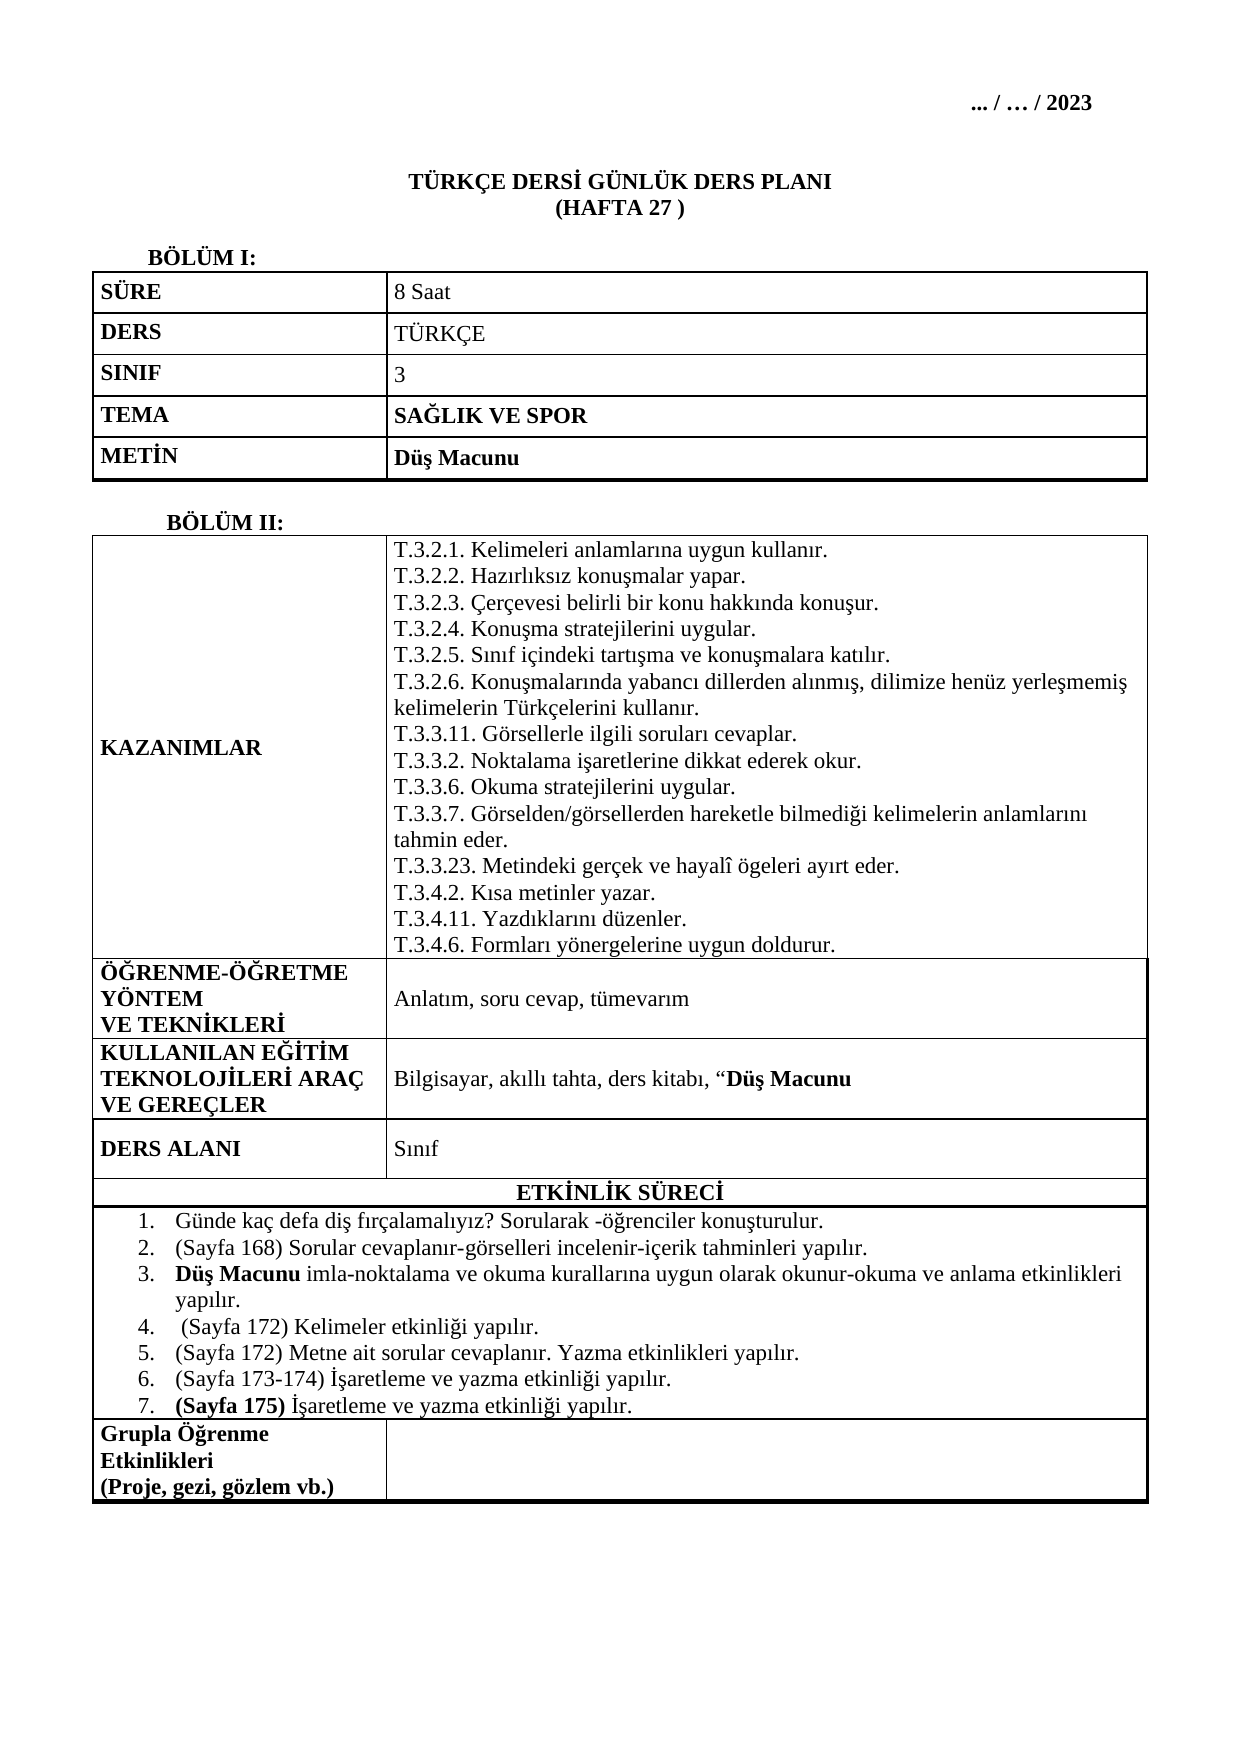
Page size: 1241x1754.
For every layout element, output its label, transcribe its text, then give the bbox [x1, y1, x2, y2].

text ... / … / 2023 [148, 89, 1092, 115]
table_header SÜRE [94, 273, 386, 312]
table_cell TÜRKÇE [388, 314, 1146, 353]
table_header 8 Saat [388, 273, 1146, 312]
table_header KAZANIMLAR [93, 536, 386, 958]
table_cell [387, 1420, 1146, 1499]
table_cell Günde kaç defa diş fırçalamalıyız? Sorularak -öğrenciler konuşturulur. (Sayfa 168) Sorular cevaplanır-görselleri incelenir-içerik tahminleri yapılır. Düş Macunu imla-noktalama ve okuma kurallarına uygun olarak okunur-okuma ve anlama etkinlikleri yapılır. (Sayfa 172) Kelimeler etkinliği yapılır. (Sayfa 172) Metne ait sorular cevaplanır. Yazma etkinlikleri yapılır. (Sayfa 173-174) İşaretleme ve yazma etkinliği yapılır. (Sayfa 175) İşaretleme ve yazma etkinliği yapılır. [94, 1208, 1146, 1418]
table_cell KULLANILAN EĞİTİM TEKNOLOJİLERİ ARAÇ VE GEREÇLER [93, 1039, 386, 1118]
table_cell Bilgisayar, akıllı tahta, ders kitabı, “Düş Macunu [387, 1039, 1146, 1118]
table_cell METİN [94, 438, 386, 478]
table_cell ETKİNLİK SÜRECİ [94, 1179, 1146, 1205]
table_cell DERS [94, 314, 386, 353]
table_cell Grupla Öğrenme Etkinlikleri (Proje, gezi, gözlem vb.) [94, 1420, 386, 1499]
table_cell DERS ALANI [94, 1120, 386, 1177]
table_cell Sınıf [387, 1120, 1146, 1177]
text TÜRKÇE DERSİ GÜNLÜK DERS PLANI [148, 168, 1092, 194]
table_cell SINIF [94, 355, 386, 395]
table_cell Düş Macunu [388, 438, 1146, 478]
text BÖLÜM II: [148, 509, 1092, 535]
table_cell ÖĞRENME-ÖĞRETME YÖNTEM VE TEKNİKLERİ [93, 959, 386, 1038]
table_cell TEMA [94, 397, 386, 436]
text (HAFTA 27 ) [148, 194, 1092, 220]
table_cell SAĞLIK VE SPOR [388, 397, 1146, 436]
table_header T.3.2.1. Kelimeleri anlamlarına uygun kullanır. T.3.2.2. Hazırlıksız konuşmalar yapar. T.3.2.3. Çerçevesi belirli bir konu hakkında konuşur. T.3.2.4. Konuşma stratejilerini uygular. T.3.2.5. Sınıf içindeki tartışma ve konuşmalara katılır. T.3.2.6. Konuşmalarında yabancı dillerden alınmış, dilimize henüz yerleşmemiş kelimelerin Türkçelerini kullanır. T.3.3.11. Görsellerle ilgili soruları cevaplar. T.3.3.2. Noktalama işaretlerine dikkat ederek okur. T.3.3.6. Okuma stratejilerini uygular. T.3.3.7. Görselden/görsellerden hareketle bilmediği kelimelerin anlamlarını tahmin eder. T.3.3.23. Metindeki gerçek ve hayalî ögeleri ayırt eder. T.3.4.2. Kısa metinler yazar. T.3.4.11. Yazdıklarını düzenler. T.3.4.6. Formları yönergelerine uygun doldurur. [387, 536, 1147, 958]
text BÖLÜM I: [148, 244, 1092, 271]
table_cell Anlatım, soru cevap, tümevarım [387, 959, 1146, 1038]
table_cell 3 [388, 355, 1146, 395]
